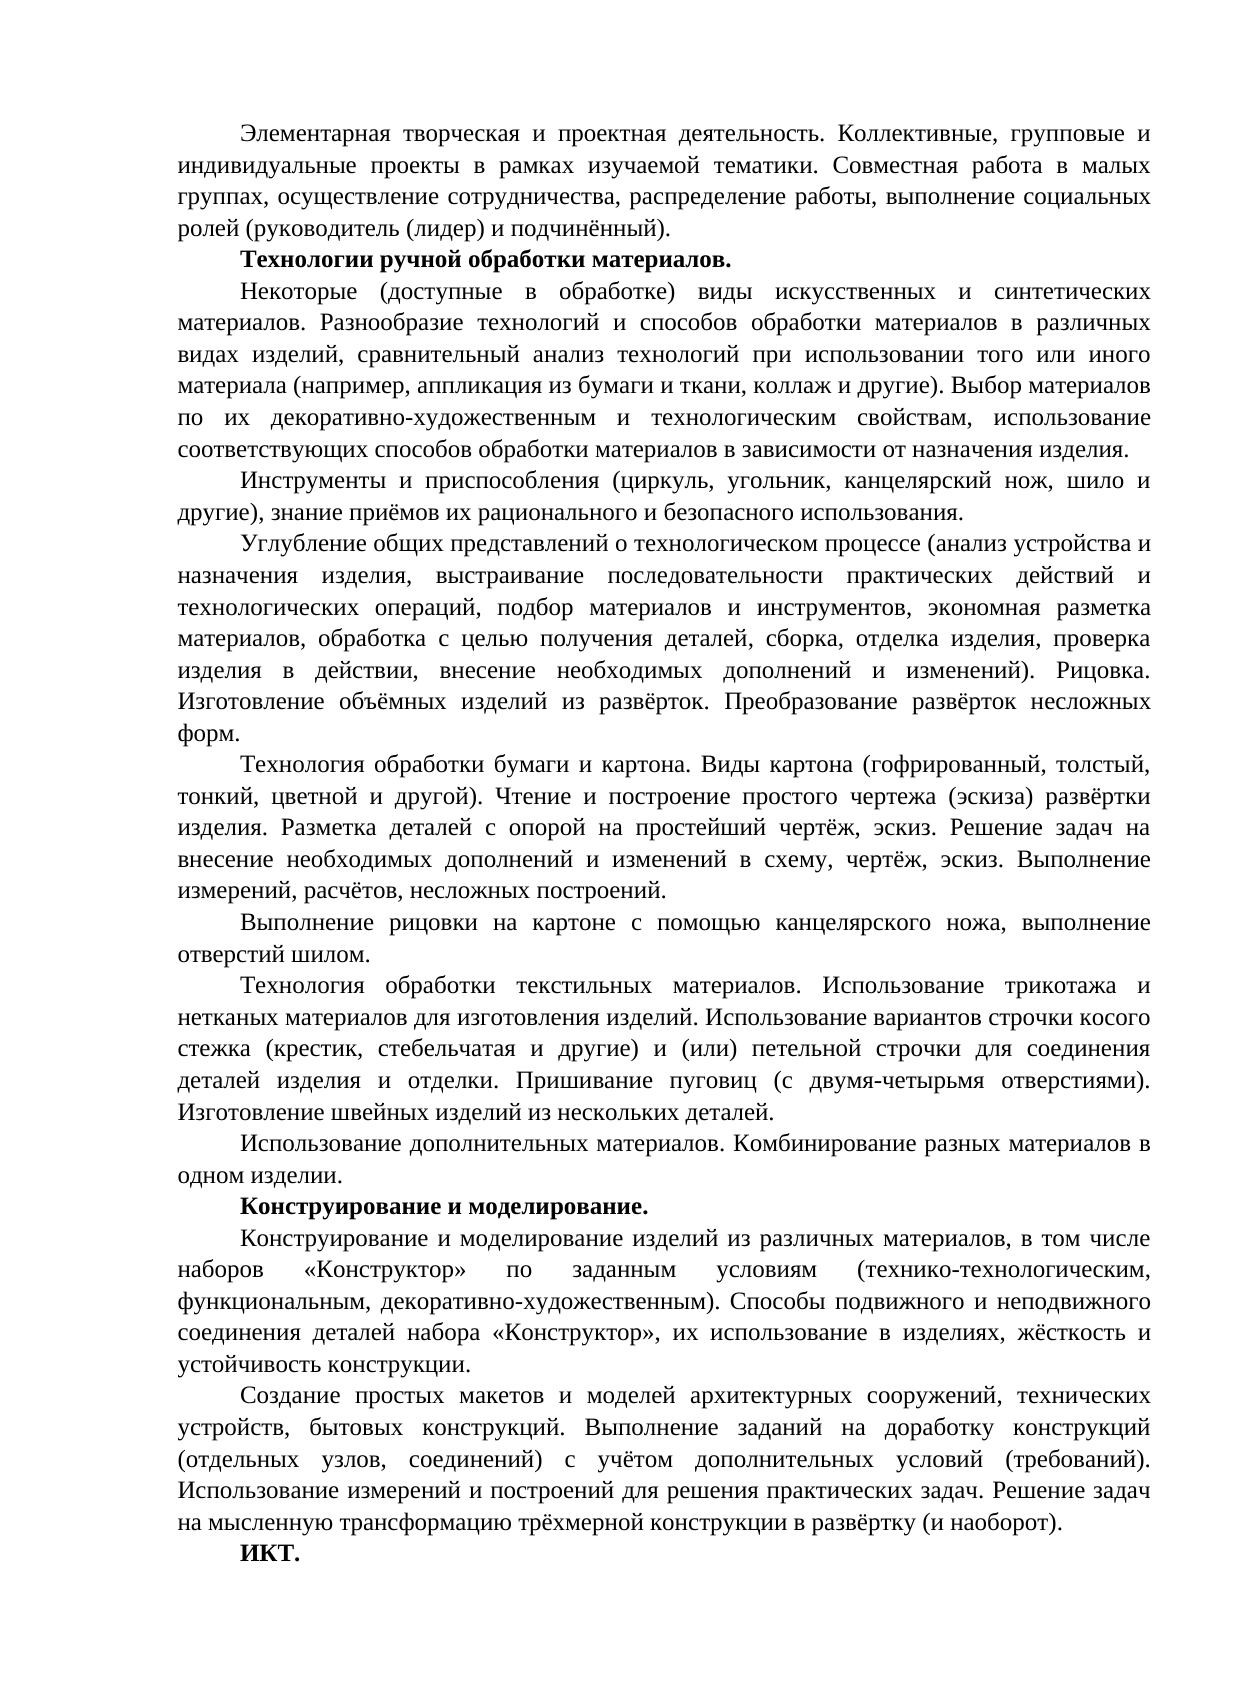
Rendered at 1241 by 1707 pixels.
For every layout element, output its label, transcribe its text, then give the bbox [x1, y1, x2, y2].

text Технологии ручной обработки материалов. [177, 244, 1152, 273]
text Технология обработки бумаги и картона. Виды картона (гофрированный, толстый, тонкий, цветной и другой). Чтение и построение простого чертежа (эскиза) развёртки изделия. Разметка деталей с опорой на простейший чертёж, эскиз. Решение задач на внесение необходимых дополнений и изменений в схему, чертёж, эскиз. Выполнение измерений, расчётов, несложных построений. [177, 749, 1152, 904]
text Использование дополнительных материалов. Комбинирование разных материалов в одном изделии. [177, 1128, 1152, 1188]
text Некоторые (доступные в обработке) виды искусственных и синтетических материалов. Разнообразие технологий и способов обработки материалов в различных видах изделий, сравнительный анализ технологий при использовании того или иного материала (например, аппликация из бумаги и ткани, коллаж и другие). Выбор материалов по их декоративно-художественным и технологическим свойствам, использование соответствующих способов обработки материалов в зависимости от назначения изделия. [177, 276, 1152, 462]
text Выполнение рицовки на картоне с помощью канцелярского ножа, выполнение отверстий шилом. [177, 907, 1152, 967]
text Технология обработки текстильных материалов. Использование трикотажа и нетканых материалов для изготовления изделий. Использование вариантов строчки косого стежка (крестик, стебельчатая и другие) и (или) петельной строчки для соединения деталей изделия и отделки. Пришивание пуговиц (с двумя-четырьмя отверстиями). Изготовление швейных изделий из нескольких деталей. [177, 970, 1152, 1125]
text Инструменты и приспособления (циркуль, угольник, канцелярский нож, шило и другие), знание приёмов их рационального и безопасного использования. [177, 465, 1152, 526]
text Углубление общих представлений о технологическом процессе (анализ устройства и назначения изделия, выстраивание последовательности практических действий и технологических операций, подбор материалов и инструментов, экономная разметка материалов, обработка с целью получения деталей, сборка, отделка изделия, проверка изделия в действии, внесение необходимых дополнений и изменений). Рицовка. Изготовление объёмных изделий из развёрток. Преобразование развёрток несложных форм. [177, 528, 1152, 747]
text Конструирование и моделирование изделий из различных материалов, в том числе наборов «Конструктор» по заданным условиям (технико-технологическим, функциональным, декоративно-художественным). Способы подвижного и неподвижного соединения деталей набора «Конструктор», их использование в изделиях, жёсткость и устойчивость конструкции. [177, 1223, 1152, 1378]
text ИКТ. [177, 1538, 1152, 1567]
text Создание простых макетов и моделей архитектурных сооружений, технических устройств, бытовых конструкций. Выполнение заданий на доработку конструкций (отдельных узлов, соединений) с учётом дополнительных условий (требований). Использование измерений и построений для решения практических задач. Решение задач на мысленную трансформацию трёхмерной конструкции в развёртку (и наоборот). [177, 1381, 1152, 1536]
text Конструирование и моделирование. [177, 1191, 1152, 1220]
text Элементарная творческая и проектная деятельность. Коллективные, групповые и индивидуальные проекты в рамках изучаемой тематики. Совместная работа в малых группах, осуществление сотрудничества, распределение работы, выполнение социальных ролей (руководитель (лидер) и подчинённый). [177, 118, 1152, 242]
